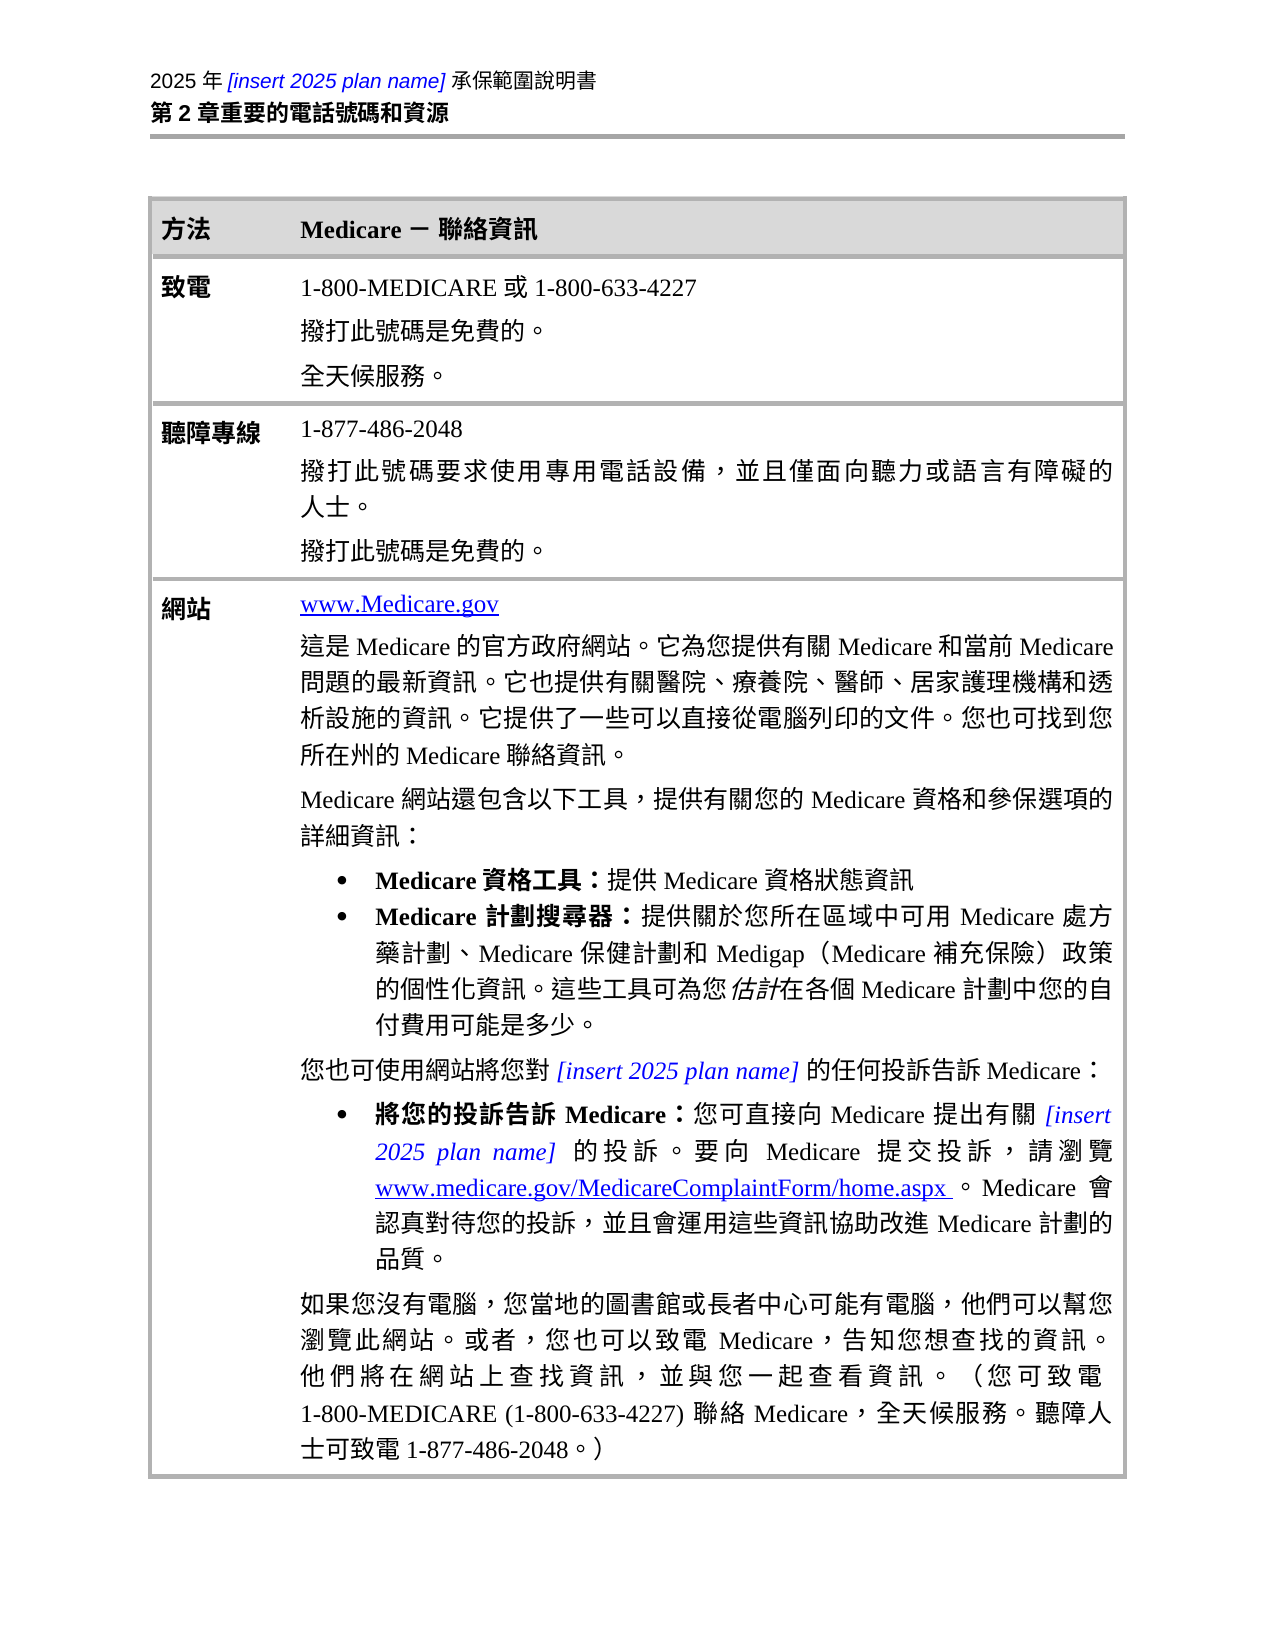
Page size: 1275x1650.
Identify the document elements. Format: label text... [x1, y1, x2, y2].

table_cell 致電 [152, 255, 289, 401]
table_cell 1-800-MEDICARE 或 1-800-633-4227 撥打此號碼是免費的。 全天候服務。 [289, 259, 1123, 401]
table_cell 聽障專線 [152, 402, 289, 576]
table_cell 網站 [152, 578, 289, 1474]
table_header Medicare － 聯絡資訊 [289, 201, 1123, 254]
table_header 方法 [152, 201, 289, 254]
table_cell www.Medicare.gov 這是 Medicare 的官方政府網站。它為您提供有關 Medicare 和當前 Medicare 問題的最新資訊。它也提供有關醫院、療養院、醫師、居家護理機構和透析設施的資訊。它提供了一些可以直接從電腦列印的文件。您也可找到您所在州的 Medicare 聯絡資訊。 Medicare 網站還包含以下工具，提供有關您的 Medicare 資格和參保選項的詳細資訊： Medicare 資格工具：提供 Medicare 資格狀態資訊 Medicare 計劃搜尋器：提供關於您所在區域中可用 Medicare 處方藥計劃、Medicare 保健計劃和 Medigap（Medicare 補充保險）政策的個性化資訊。這些工具可為您估計在各個 Medicare 計劃中您的自付費用可能是多少。 您也可使用網站將您對 [insert 2025 plan name] 的任何投訴告訴 Medicare： 將您的投訴告訴 Medicare：您可直接向 Medicare 提出有關 [insert 2025 plan name] 的投訴。要向 Medicare 提交投訴，請瀏覽 www.medicare.gov/MedicareComplaintForm/home.aspx 。Medicare 會認真對待您的投訴，並且會運用這些資訊協助改進 Medicare 計劃的品質。 如果您沒有電腦，您當地的圖書館或長者中心可能有電腦，他們可以幫您瀏覽此網站。或者，您也可以致電 Medicare，告知您想查找的資訊。 他們將在網站上查找資訊，並與您一起查看資訊。（您可致電 1-800-MEDICARE (1-800-633-4227) 聯絡 Medicare，全天候服務。聽障人士可致電 1-877-486-2048。） [289, 581, 1123, 1474]
table_cell 1-877-486-2048 撥打此號碼要求使用專用電話設備，並且僅面向聽力或語言有障礙的 人士。 撥打此號碼是免費的。 [289, 406, 1123, 576]
